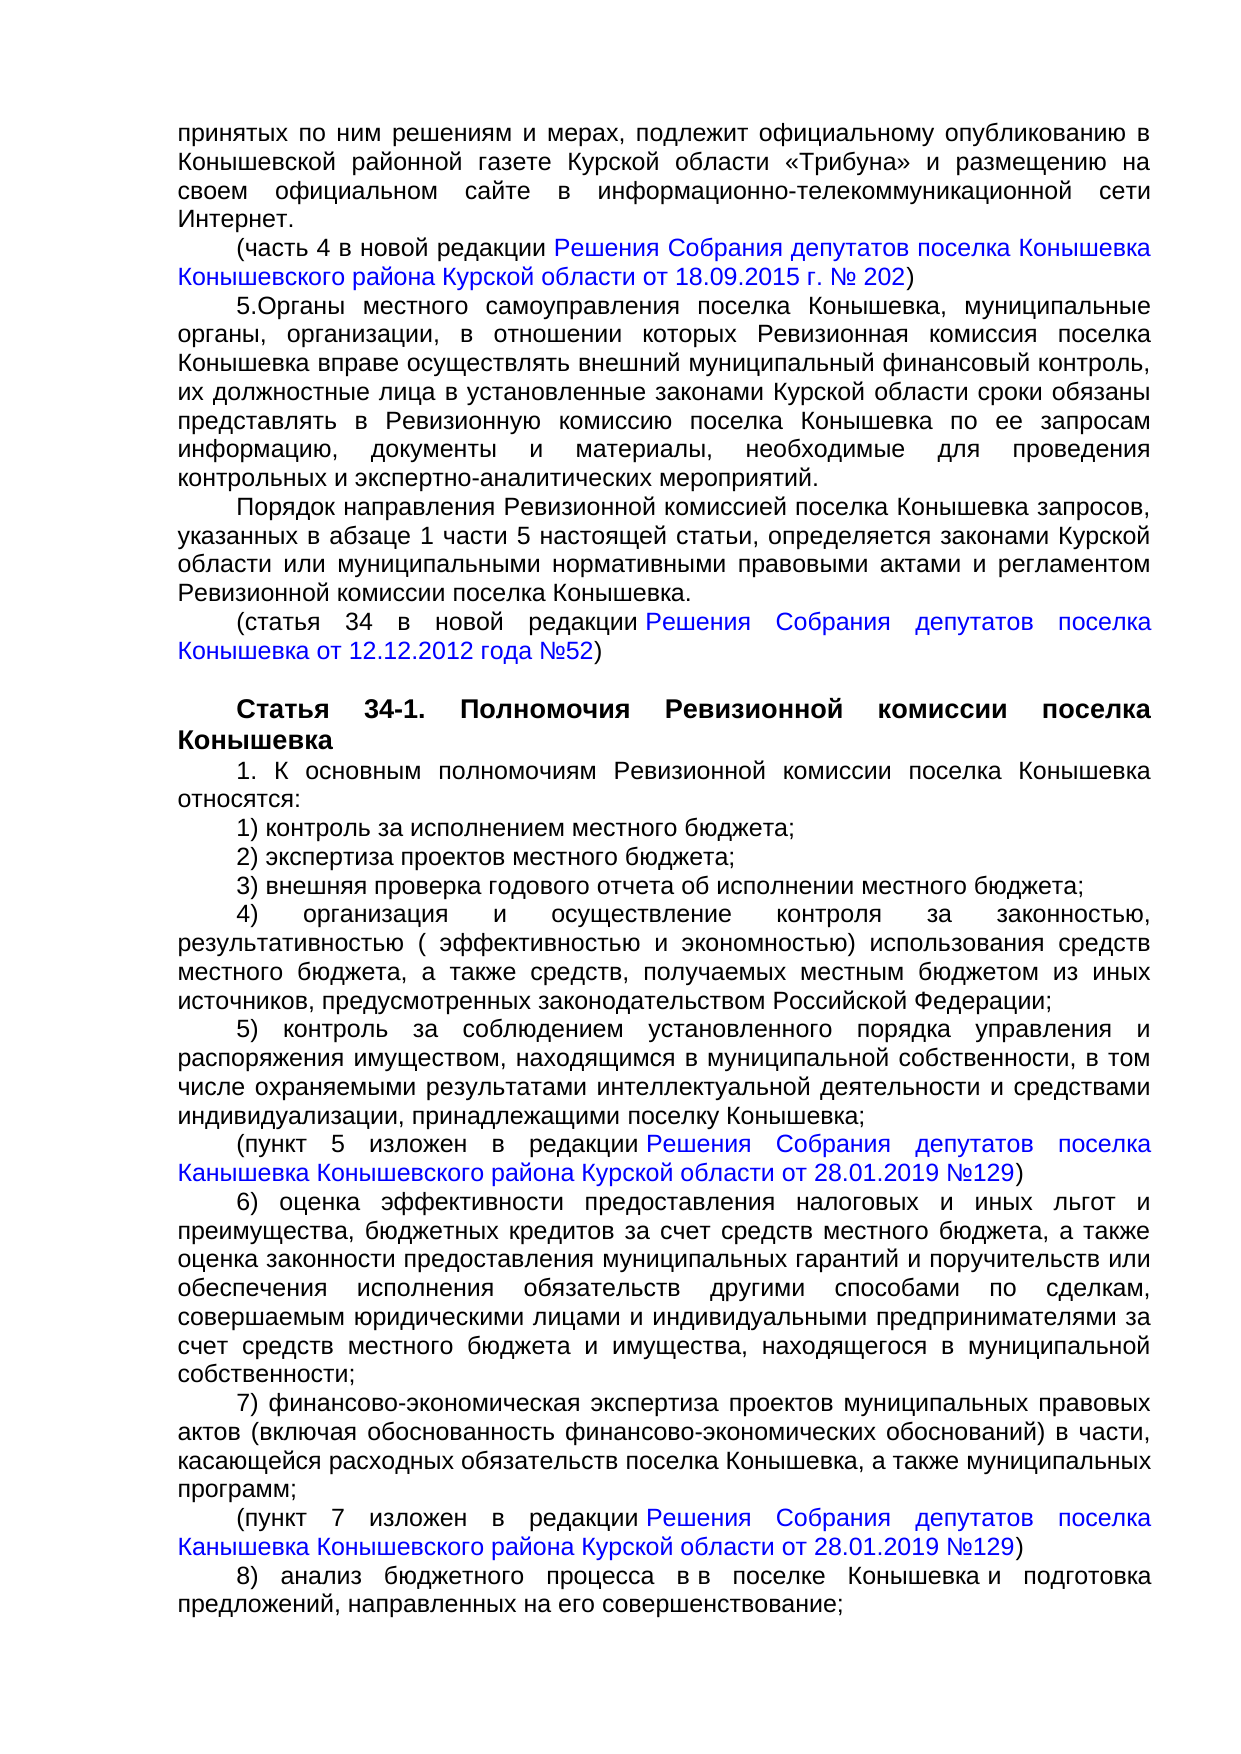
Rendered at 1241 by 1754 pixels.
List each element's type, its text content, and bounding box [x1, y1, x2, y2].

text 1) контроль за исполнением местного бюджета; [177, 813, 1152, 842]
text Статья 34-1. Полномочия Ревизионной комиссии поселка Конышевка [177, 693, 1152, 756]
text 5) контроль за соблюдением установленного порядка управления и распоряжения имуществом, находящимся в муниципальной собственности, в том числе охраняемыми результатами интеллектуальной деятельности и средствами индивидуализации, принадлежащими поселку Конышевка; [177, 1014, 1152, 1129]
text (часть 4 в новой редакции Решения Собрания депутатов поселка Конышевка Конышевского района Курской области от 18.09.2015 г. № 202) [177, 233, 1152, 291]
text 8) анализ бюджетного процесса в в поселке Конышевка и подготовка предложений, направленных на его совершенствование; [177, 1561, 1152, 1618]
text 2) экспертиза проектов местного бюджета; [177, 842, 1152, 871]
text (пункт 7 изложен в редакции Решения Собрания депутатов поселка Канышевка Конышевского района Курской области от 28.01.2019 №129) [177, 1503, 1152, 1561]
text 1. К основным полномочиям Ревизионной комиссии поселка Конышевка относятся: [177, 756, 1152, 813]
text 6) оценка эффективности предоставления налоговых и иных льгот и преимущества, бюджетных кредитов за счет средств местного бюджета, а также оценка законности предоставления муниципальных гарантий и поручительств или обеспечения исполнения обязательств другими способами по сделкам, совершаемым юридическими лицами и индивидуальными предпринимателями за счет средств местного бюджета и имущества, находящегося в муниципальной собственности; [177, 1187, 1152, 1388]
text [177, 118, 1152, 233]
text 5.Органы местного самоуправления поселка Конышевка, муниципальные органы, организации, в отношении которых Ревизионная комиссия поселка Конышевка вправе осуществлять внешний муниципальный финансовый контроль, их должностные лица в установленные законами Курской области сроки обязаны представлять в Ревизионную комиссию поселка Конышевка по ее запросам информацию, документы и материалы, необходимые для проведения контрольных и экспертно-аналитических мероприятий. [177, 291, 1152, 492]
text 3) внешняя проверка годового отчета об исполнении местного бюджета; [177, 871, 1152, 899]
text 7) финансово-экономическая экспертиза проектов муниципальных правовых актов (включая обоснованность финансово-экономических обоснований) в части, касающейся расходных обязательств поселка Конышевка, а также муниципальных программ; [177, 1388, 1152, 1503]
text (пункт 5 изложен в редакции Решения Собрания депутатов поселка Канышевка Конышевского района Курской области от 28.01.2019 №129) [177, 1129, 1152, 1187]
text (статья 34 в новой редакции Решения Собрания депутатов поселка Конышевка от 12.12.2012 года №52) [177, 607, 1152, 664]
text Порядок направления Ревизионной комиссией поселка Конышевка запросов, указанных в абзаце 1 части 5 настоящей статьи, определяется законами Курской области или муниципальными нормативными правовыми актами и регламентом Ревизионной комиссии поселка Конышевка. [177, 492, 1152, 607]
text 4) организация и осуществление контроля за законностью, результативностью ( эффективностью и экономностью) использования средств местного бюджета, а также средств, получаемых местным бюджетом из иных источников, предусмотренных законодательством Российской Федерации; [177, 899, 1152, 1014]
